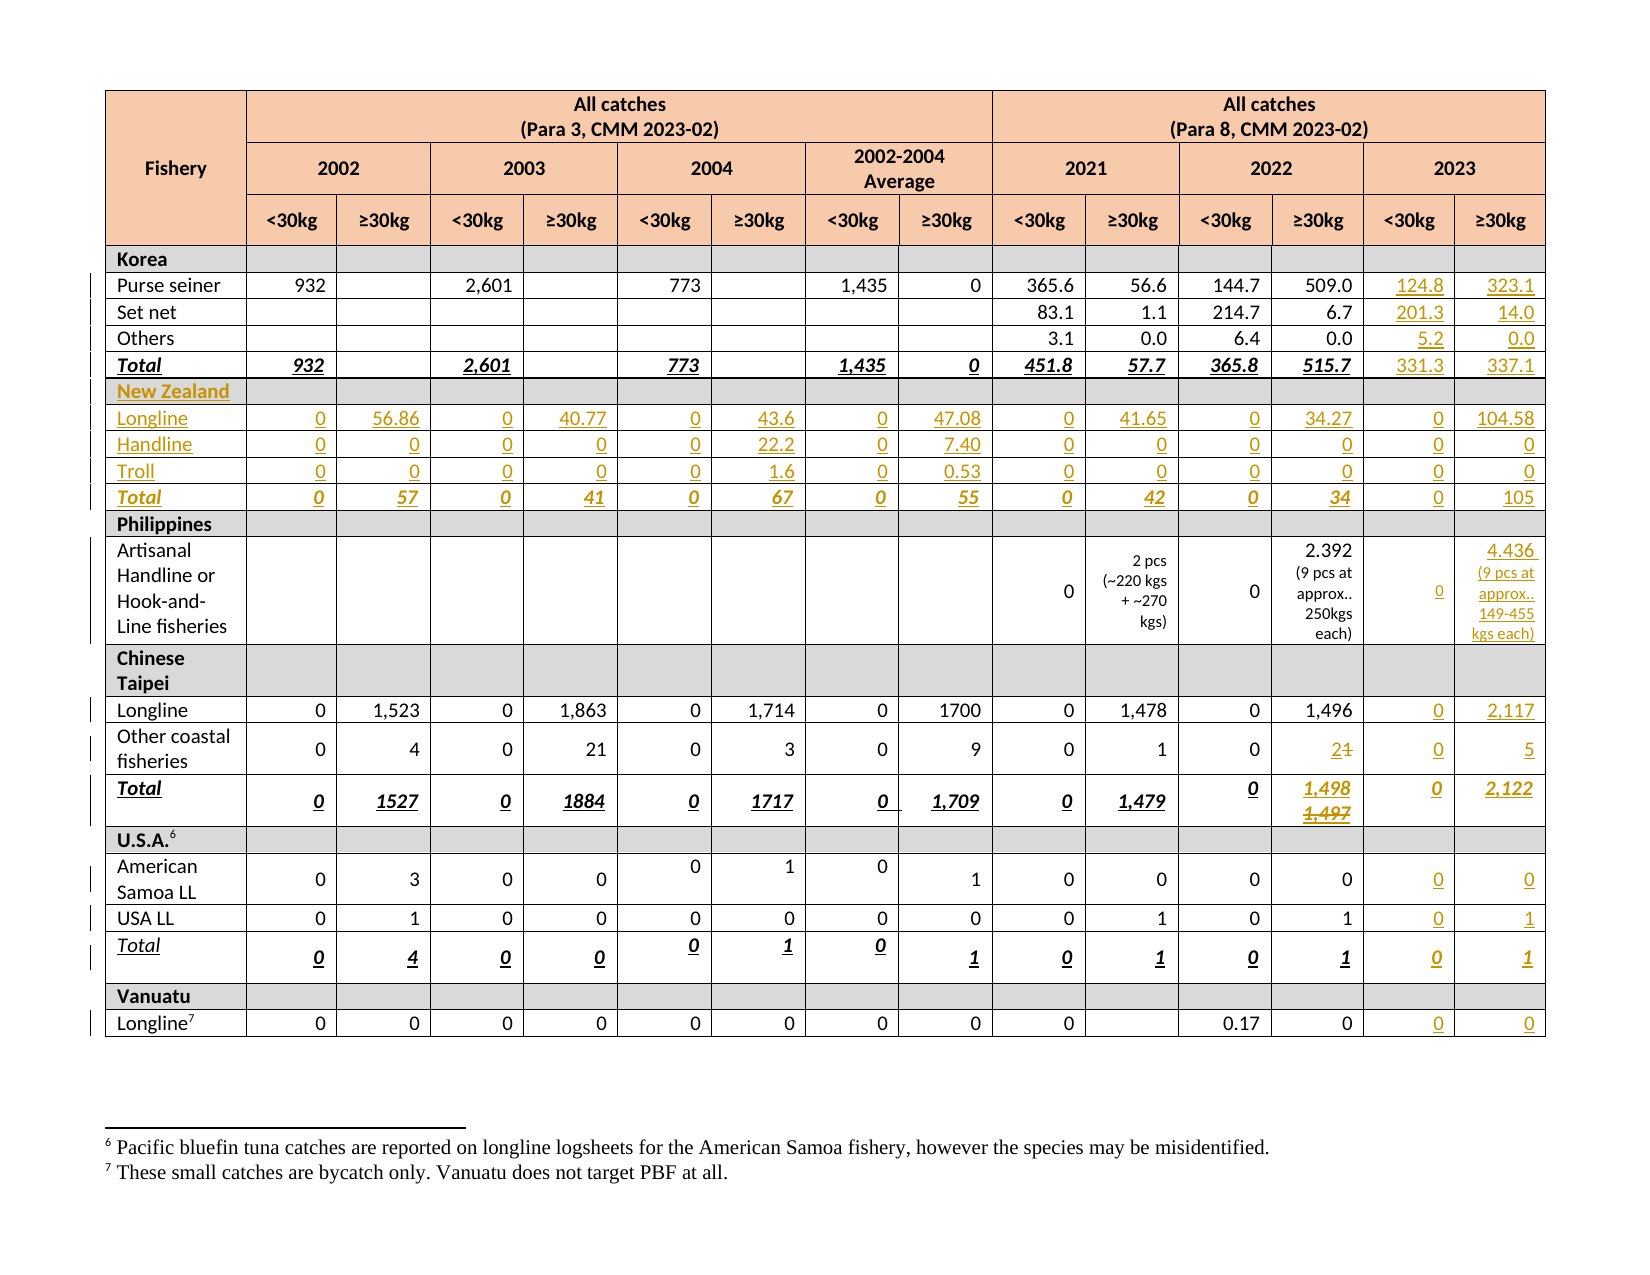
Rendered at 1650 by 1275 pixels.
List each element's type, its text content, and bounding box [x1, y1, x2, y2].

table_cell [431, 379, 523, 404]
table_cell 0 [993, 932, 1085, 983]
table_cell 0 [1179, 775, 1271, 826]
table_cell [993, 246, 1085, 272]
table_cell [1364, 984, 1454, 1009]
table_cell 6.7 [1272, 299, 1363, 324]
table_cell 214.7 [1179, 299, 1271, 324]
table_cell [618, 299, 711, 324]
table_cell 1527 [337, 775, 430, 826]
table_cell [431, 645, 523, 696]
table_cell [899, 827, 992, 852]
table_cell 0 [993, 775, 1085, 826]
table_cell [1086, 379, 1178, 404]
table_cell [618, 984, 711, 1009]
table_cell [618, 379, 711, 404]
table_cell [1086, 1010, 1178, 1036]
table_cell [1364, 511, 1454, 536]
table_cell [524, 326, 617, 351]
table_cell 2.392 (9 pcs at approx.. 250kgs each) [1272, 537, 1363, 644]
table_cell [1455, 645, 1545, 696]
table_cell [1272, 458, 1363, 483]
table_cell Philippines [106, 511, 246, 536]
table_cell 0 [993, 854, 1085, 904]
table_cell [1086, 246, 1178, 272]
table_cell Total [106, 775, 246, 826]
table_cell [337, 405, 430, 430]
table_cell [899, 379, 992, 404]
table_cell [431, 484, 523, 510]
table_header Fishery [106, 91, 246, 245]
table_cell 0 [618, 1010, 711, 1036]
table_cell [1179, 827, 1271, 852]
table_cell ≥30kg [1086, 195, 1179, 245]
table_cell [618, 431, 711, 457]
table_cell [993, 827, 1085, 852]
table_cell [1455, 984, 1545, 1009]
table_cell 0 [806, 854, 898, 904]
table_cell [618, 405, 711, 430]
table_cell 0 [247, 723, 336, 774]
table_cell [1364, 537, 1454, 644]
table_cell 509.0 [1272, 273, 1363, 298]
table_cell 0 [806, 932, 898, 983]
table_cell [712, 827, 805, 852]
table_cell [431, 326, 523, 351]
table_cell [899, 458, 992, 483]
table_cell [712, 379, 805, 404]
table_header All catches (Para 8, CMM 2023-02) [993, 91, 1545, 142]
table_cell [1455, 723, 1545, 774]
table_cell [106, 379, 246, 404]
table_cell [806, 458, 898, 483]
table_cell [899, 511, 992, 536]
table_cell [712, 273, 805, 298]
table_cell 0 [1179, 537, 1271, 644]
table_cell [1086, 431, 1178, 457]
table_cell [712, 511, 805, 536]
table_cell 0 [431, 723, 523, 774]
table_cell [712, 431, 805, 457]
table_cell [1364, 379, 1454, 404]
table_cell [1455, 775, 1545, 826]
table_cell ≥30kg [712, 195, 805, 245]
table_cell [106, 484, 246, 510]
table_cell [1272, 827, 1363, 852]
table_cell 1 [1086, 905, 1178, 931]
table_cell 0 [806, 697, 898, 722]
table_cell 0.17 [1179, 1010, 1271, 1036]
table_cell Vanuatu [106, 984, 246, 1009]
table_cell <30kg [431, 195, 523, 245]
table_cell [431, 299, 523, 324]
table_cell [1455, 511, 1545, 536]
table_cell [806, 984, 898, 1009]
table_cell <30kg [806, 195, 899, 245]
table_cell 1,523 [337, 697, 430, 722]
table_cell 1 [712, 854, 805, 904]
table_cell [1364, 484, 1454, 510]
table_cell [431, 405, 523, 430]
table_cell [1364, 246, 1454, 272]
table_cell [247, 645, 336, 696]
table_cell [247, 458, 336, 483]
table_cell 1,714 [712, 697, 805, 722]
table_cell [1179, 246, 1271, 272]
table_cell [806, 484, 898, 510]
table_cell [806, 379, 898, 404]
table_cell [1364, 932, 1454, 983]
table_cell [431, 458, 523, 483]
table_cell 3 [712, 723, 805, 774]
table_cell Artisanal Handline or Hook-and-Line fisheries [106, 537, 246, 644]
table_cell 0 [899, 273, 992, 298]
table_cell [1364, 405, 1454, 430]
table_cell 0 [431, 932, 523, 983]
table_cell 0 [899, 1010, 992, 1036]
table_cell [899, 431, 992, 457]
table_cell [712, 352, 805, 377]
table_cell [524, 246, 617, 272]
table_cell [524, 645, 617, 696]
table_cell [431, 246, 523, 272]
table_cell [1364, 697, 1454, 722]
table_cell Set net [106, 299, 246, 324]
table_cell 4 [337, 932, 430, 983]
table_cell 515.7 [1272, 352, 1363, 377]
table_cell [806, 431, 898, 457]
table_cell [618, 246, 711, 272]
table_cell [806, 299, 898, 324]
table_cell [806, 511, 898, 536]
table_cell [1455, 273, 1545, 298]
table_cell [1455, 537, 1545, 644]
table_cell [1086, 511, 1178, 536]
table_cell Total [106, 352, 246, 377]
table_cell [1272, 431, 1363, 457]
table_cell 0 [618, 905, 711, 931]
table_cell [524, 537, 617, 644]
table_cell [806, 246, 898, 272]
table_cell 1700 [899, 697, 992, 722]
table_cell [1455, 299, 1545, 324]
table_cell [1272, 379, 1363, 404]
table_cell [247, 299, 336, 324]
table_cell [1455, 458, 1545, 483]
table_cell 0 [1179, 697, 1271, 722]
table_cell [1455, 352, 1545, 377]
table_cell [899, 326, 992, 351]
table_cell [247, 537, 336, 644]
table_cell [247, 431, 336, 457]
table_cell [1179, 484, 1271, 510]
table_cell [899, 299, 992, 324]
table_cell 0 [899, 352, 992, 377]
table_cell 365.8 [1179, 352, 1271, 377]
table_cell 0 [337, 1010, 430, 1036]
table_cell [1179, 645, 1271, 696]
table_cell U.S.A. [106, 827, 246, 852]
table_cell [1364, 827, 1454, 852]
table_cell Chinese Taipei [106, 645, 246, 696]
table_cell American Samoa LL [106, 854, 246, 904]
table_cell [1364, 723, 1454, 774]
table_cell Longline [106, 1010, 246, 1036]
table_cell [1364, 458, 1454, 483]
table_cell [993, 484, 1085, 510]
table_cell [618, 458, 711, 483]
table_cell [431, 431, 523, 457]
table_cell [993, 984, 1085, 1009]
table_cell [337, 379, 430, 404]
table_cell [247, 379, 336, 404]
table_cell [1179, 379, 1271, 404]
table_cell 0 [524, 1010, 617, 1036]
table_cell [524, 405, 617, 430]
table_cell [337, 352, 430, 377]
table_cell 773 [618, 352, 711, 377]
table_cell [524, 984, 617, 1009]
table_cell Others [106, 326, 246, 351]
table_cell 0 [806, 905, 898, 931]
table_cell [1086, 458, 1178, 483]
table_cell 1,435 [806, 352, 898, 377]
table_cell Korea [106, 246, 246, 272]
table_cell [337, 326, 430, 351]
table_cell [1272, 775, 1363, 826]
table_cell [806, 326, 898, 351]
table_cell [712, 299, 805, 324]
table_cell 0.0 [1086, 326, 1178, 351]
table_cell [1086, 405, 1178, 430]
table_cell 83.1 [993, 299, 1085, 324]
table_cell 2003 [431, 143, 617, 194]
table_cell [337, 984, 430, 1009]
table_cell 3 [337, 854, 430, 904]
table_cell [1364, 854, 1454, 904]
table_cell [337, 246, 430, 272]
table_cell [337, 511, 430, 536]
table_cell [899, 645, 992, 696]
table_cell 0 [431, 775, 523, 826]
table_cell 0 [1179, 723, 1271, 774]
table_cell [1455, 246, 1545, 272]
table_cell [337, 827, 430, 852]
table_cell 1 [712, 932, 805, 983]
table_cell [524, 511, 617, 536]
table_cell 0 [1272, 854, 1363, 904]
table_cell 0 [1086, 854, 1178, 904]
table_cell [1364, 299, 1454, 324]
table_cell [524, 299, 617, 324]
table_cell [618, 645, 711, 696]
table_cell [1272, 484, 1363, 510]
table_cell 0 [993, 697, 1085, 722]
table_cell [712, 458, 805, 483]
table_cell [1272, 511, 1363, 536]
table_cell 1 [1086, 723, 1178, 774]
table_cell [247, 511, 336, 536]
table_cell 0.0 [1272, 326, 1363, 351]
table_cell ≥30kg [524, 195, 617, 245]
table_cell [618, 511, 711, 536]
table_cell [431, 984, 523, 1009]
table_cell [1364, 352, 1454, 377]
table_cell [618, 326, 711, 351]
table_cell ≥30kg [1273, 195, 1363, 245]
table_cell [806, 405, 898, 430]
table_cell ≥30kg [337, 195, 430, 245]
table_cell 21 [524, 723, 617, 774]
table_cell 0 [806, 723, 898, 774]
table_cell [106, 405, 246, 430]
table_cell [1455, 854, 1545, 904]
table_cell [1455, 697, 1545, 722]
table_cell 932 [247, 352, 336, 377]
table_cell [247, 326, 336, 351]
table_cell [431, 827, 523, 852]
table_cell 0 [431, 854, 523, 904]
table_cell [712, 645, 805, 696]
table_cell 1884 [524, 775, 617, 826]
table_cell [337, 484, 430, 510]
table_cell 1 [899, 932, 992, 983]
table_cell 0 [712, 1010, 805, 1036]
table_cell [1455, 405, 1545, 430]
table_cell ≥30kg [1455, 195, 1545, 245]
table_cell [1364, 1010, 1454, 1036]
table_cell 2004 [618, 143, 805, 194]
table_cell 1,479 [1086, 775, 1178, 826]
table_cell 0 [993, 1010, 1085, 1036]
table_cell <30kg [1364, 195, 1454, 245]
table_cell [1364, 905, 1454, 931]
table_cell [712, 326, 805, 351]
table_cell Other coastal fisheries [106, 723, 246, 774]
table_cell 1 [899, 854, 992, 904]
table_cell Total [106, 932, 246, 983]
table_cell [1364, 645, 1454, 696]
table_cell [1179, 511, 1271, 536]
table_cell USA LL [106, 905, 246, 931]
table_cell 6.4 [1179, 326, 1271, 351]
table_cell 2,601 [431, 273, 523, 298]
table_cell [1272, 246, 1363, 272]
table_cell [1455, 484, 1545, 510]
table_cell [1455, 905, 1545, 931]
table_cell 0 [247, 697, 336, 722]
table_cell [993, 431, 1085, 457]
table_cell [712, 484, 805, 510]
table_cell [337, 458, 430, 483]
table_cell [247, 246, 336, 272]
table_cell [247, 827, 336, 852]
table_cell 0 [993, 723, 1085, 774]
table_cell 932 [247, 273, 336, 298]
table_cell 2002-2004 Average [806, 143, 992, 194]
table_cell [1455, 1010, 1545, 1036]
table_cell [524, 458, 617, 483]
table_cell [524, 827, 617, 852]
table_cell 0 [247, 1010, 336, 1036]
table_cell 0 [524, 854, 617, 904]
table_cell [618, 484, 711, 510]
table_cell 0 [431, 905, 523, 931]
table_cell [431, 511, 523, 536]
table_cell [1455, 379, 1545, 404]
table_cell 1,863 [524, 697, 617, 722]
table_cell [1179, 431, 1271, 457]
table_cell <30kg [1180, 195, 1272, 245]
table_cell 1.1 [1086, 299, 1178, 324]
table_cell [524, 431, 617, 457]
table_cell [993, 405, 1085, 430]
table_cell [1086, 827, 1178, 852]
table_cell 451.8 [993, 352, 1085, 377]
table_cell [106, 431, 246, 457]
table_cell 0 [247, 932, 336, 983]
table_cell 1717 [712, 775, 805, 826]
table_cell 0 [618, 854, 711, 904]
table_cell 2,601 [431, 352, 523, 377]
table_cell 0 [431, 1010, 523, 1036]
table_cell 0 [431, 697, 523, 722]
table_cell 365.6 [993, 273, 1085, 298]
table_cell 0 [247, 854, 336, 904]
table_cell [337, 273, 430, 298]
table_cell [524, 273, 617, 298]
table_cell 2021 [993, 143, 1179, 194]
table_cell [712, 246, 805, 272]
table_cell 0 [899, 905, 992, 931]
table_cell [247, 484, 336, 510]
table_cell 0 [247, 775, 336, 826]
table_cell 0 [618, 697, 711, 722]
table_cell [106, 458, 246, 483]
table_cell [1086, 645, 1178, 696]
table_cell [1364, 326, 1454, 351]
table_cell 4 [337, 723, 430, 774]
table_cell 57.7 [1086, 352, 1178, 377]
table_cell [618, 537, 711, 644]
table_cell 2 pcs (~220 kgs + ~270 kgs) [1086, 537, 1178, 644]
table_cell [712, 537, 805, 644]
table_cell <30kg [247, 195, 336, 245]
table_cell [1272, 405, 1363, 430]
table_cell 1 [1086, 932, 1178, 983]
table_cell [524, 352, 617, 377]
table_cell 56.6 [1086, 273, 1178, 298]
table_cell 1,478 [1086, 697, 1178, 722]
table_cell 0 [1179, 932, 1271, 983]
table_cell [993, 379, 1085, 404]
table_cell 0 [1179, 905, 1271, 931]
table_cell 0 [1179, 854, 1271, 904]
table_cell 1 [1272, 932, 1363, 983]
table_cell [247, 984, 336, 1009]
table_cell 144.7 [1179, 273, 1271, 298]
table_cell [1086, 984, 1178, 1009]
table_cell [337, 645, 430, 696]
table_cell 0 [247, 905, 336, 931]
table_cell 1,435 [806, 273, 898, 298]
table_cell [1364, 775, 1454, 826]
table_cell 9 [899, 723, 992, 774]
table_cell [899, 405, 992, 430]
table_cell [247, 405, 336, 430]
table_header All catches (Para 3, CMM 2023-02) [247, 91, 992, 142]
table_cell [524, 484, 617, 510]
table_cell [524, 379, 617, 404]
table_cell 1,709 [899, 775, 992, 826]
table_cell 1 [337, 905, 430, 931]
table_cell 0 [806, 1010, 898, 1036]
table_cell [993, 645, 1085, 696]
table_cell [993, 458, 1085, 483]
table_cell ≥30kg [900, 195, 992, 245]
table_cell [1364, 431, 1454, 457]
table_cell [618, 827, 711, 852]
table_cell [899, 246, 992, 272]
table_cell Purse seiner [106, 273, 246, 298]
table_cell [1455, 827, 1545, 852]
table_cell [993, 511, 1085, 536]
table_cell 2023 [1364, 143, 1545, 194]
table_cell 2022 [1180, 143, 1363, 194]
table_cell 0 [618, 932, 711, 983]
table_cell [712, 405, 805, 430]
table_cell [1272, 645, 1363, 696]
table_cell Longline [106, 697, 246, 722]
table_cell 0 [524, 905, 617, 931]
table_cell [1455, 326, 1545, 351]
table_cell [1364, 273, 1454, 298]
table_cell <30kg [993, 195, 1085, 245]
table_cell [899, 984, 992, 1009]
table_cell [337, 537, 430, 644]
table_cell 0 [524, 932, 617, 983]
table_cell [806, 537, 898, 644]
table_cell [1455, 431, 1545, 457]
table_cell <30kg [618, 195, 711, 245]
table_cell [1179, 458, 1271, 483]
table_cell 0 [806, 775, 898, 826]
table_cell [337, 431, 430, 457]
table_cell 1,496 [1272, 697, 1363, 722]
table_cell [899, 537, 992, 644]
table_cell [806, 645, 898, 696]
table_cell 0 [712, 905, 805, 931]
table_cell [431, 537, 523, 644]
table_cell [806, 827, 898, 852]
table_cell [1272, 723, 1363, 774]
table_cell [1179, 405, 1271, 430]
table_cell 2002 [247, 143, 430, 194]
table_cell [337, 299, 430, 324]
table_cell 1 [1272, 905, 1363, 931]
table_cell 0 [1272, 1010, 1363, 1036]
table_cell 0 [618, 775, 711, 826]
table_cell 0 [993, 537, 1085, 644]
table_cell [899, 484, 992, 510]
table_cell 0 [993, 905, 1085, 931]
table_cell [1179, 984, 1271, 1009]
table_cell 3.1 [993, 326, 1085, 351]
table_cell 773 [618, 273, 711, 298]
table_cell [712, 984, 805, 1009]
table_cell [1086, 484, 1178, 510]
table_cell [1455, 932, 1545, 983]
table_cell 0 [618, 723, 711, 774]
table_cell [1272, 984, 1363, 1009]
